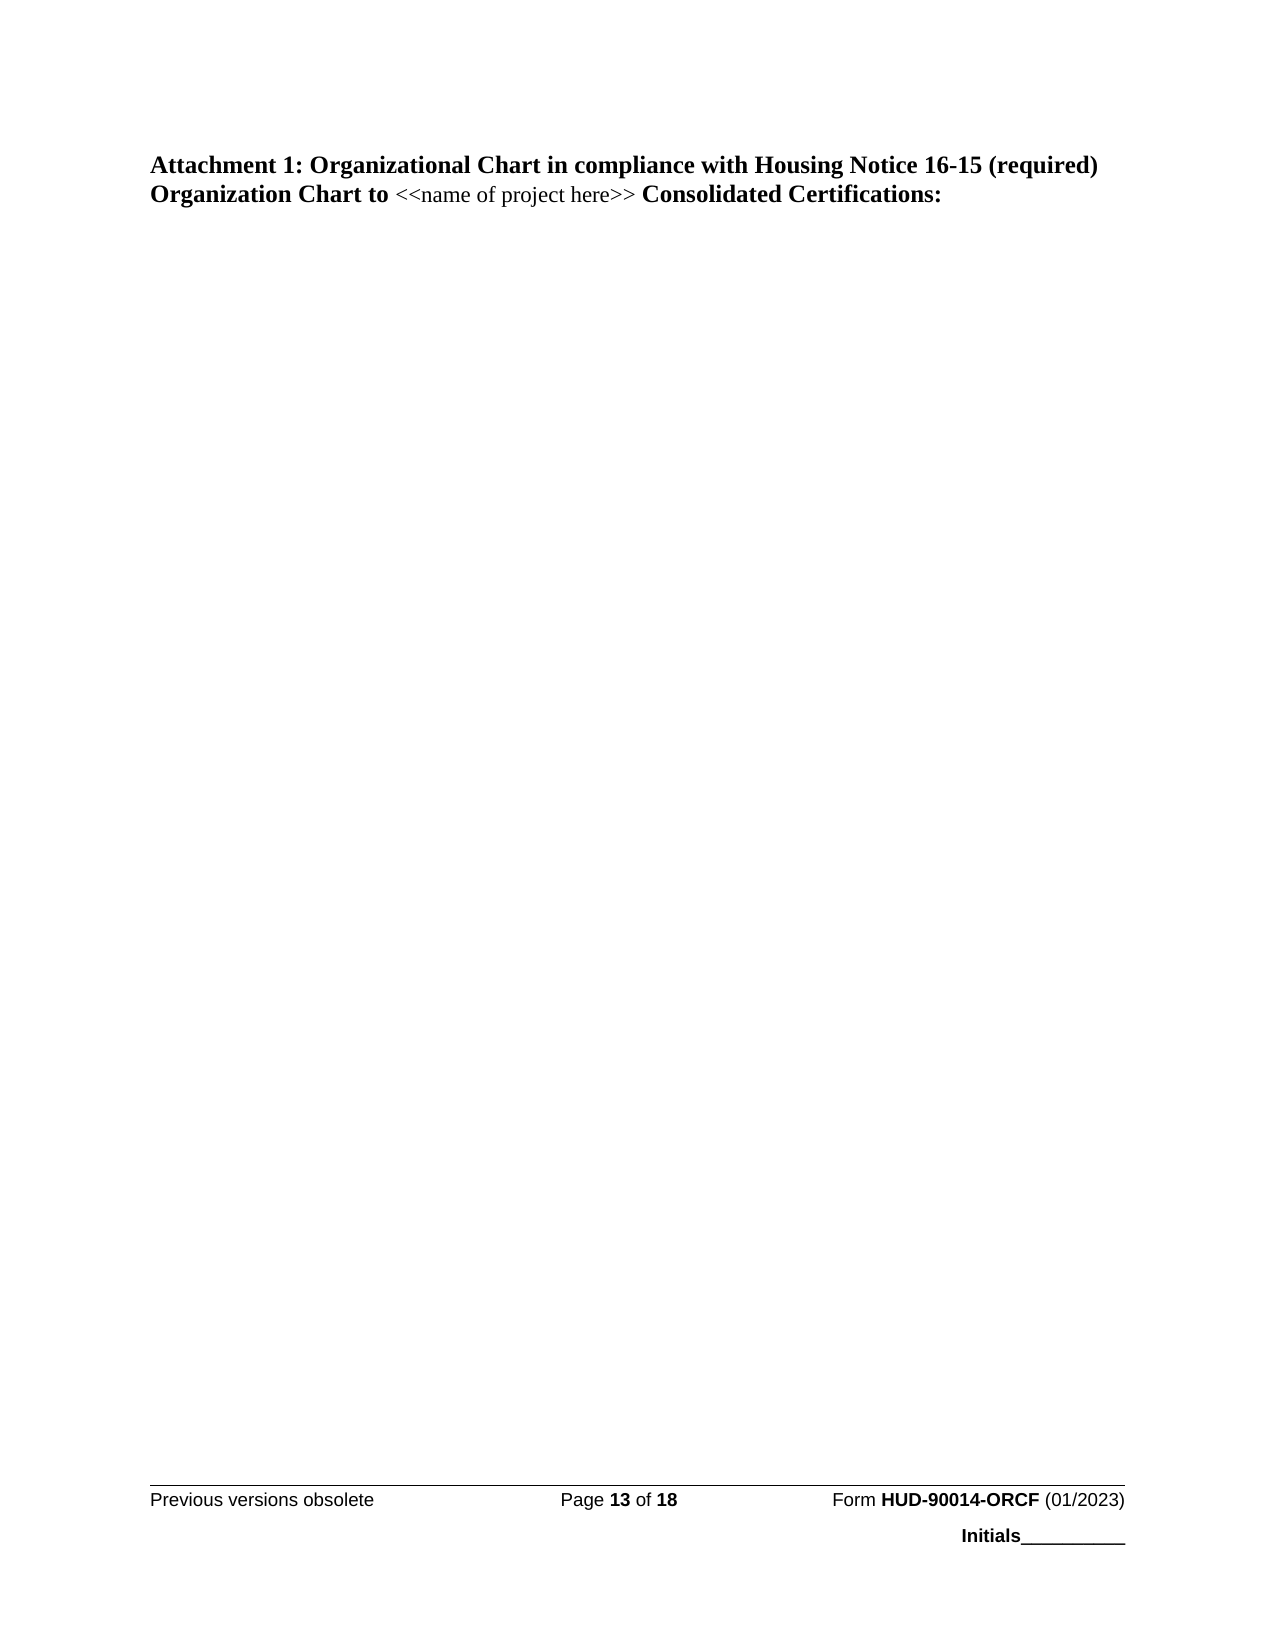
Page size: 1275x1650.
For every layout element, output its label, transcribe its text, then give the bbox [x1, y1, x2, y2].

text Organization Chart to <<name of project here>> Consolidated Certifications: [150, 179, 1125, 207]
text Attachment 1: Organizational Chart in compliance with Housing Notice 16-15 (required) [150, 150, 1125, 179]
